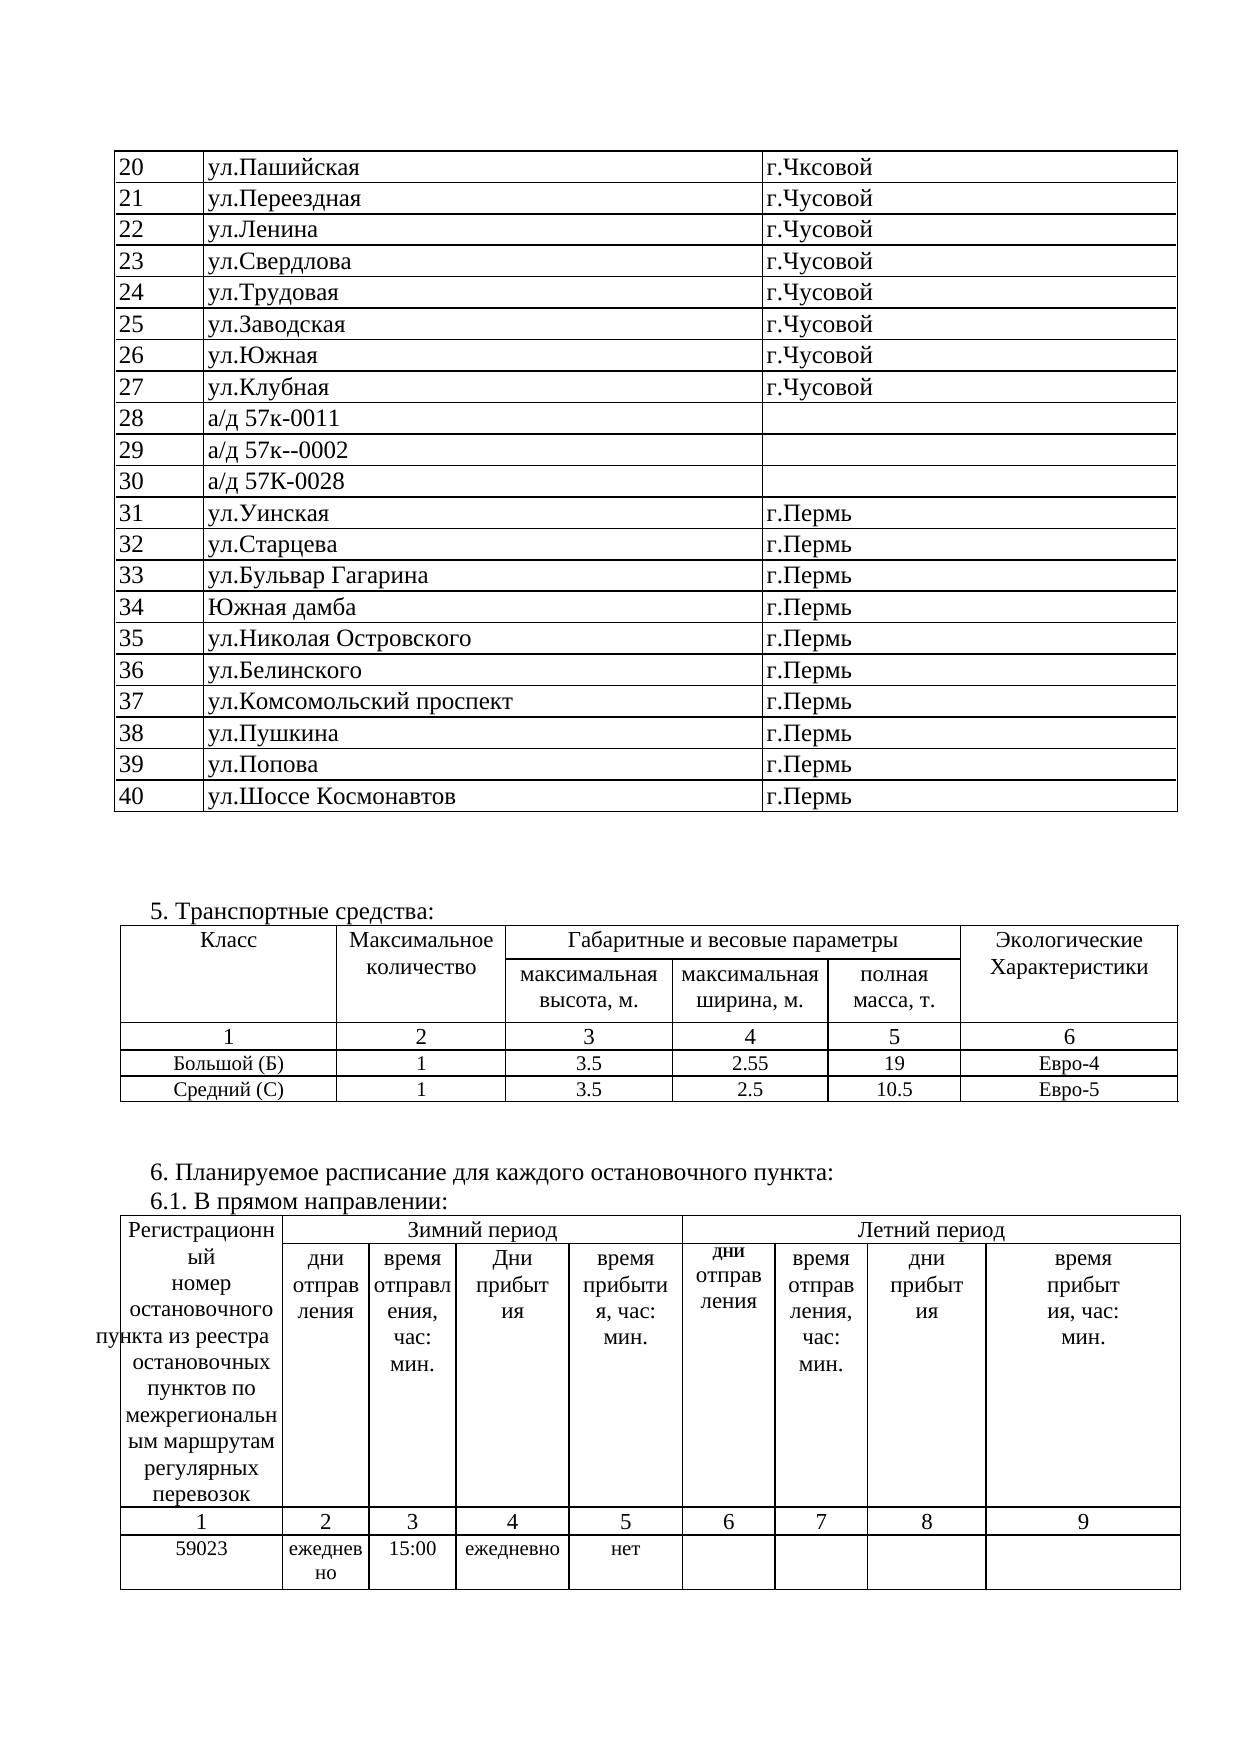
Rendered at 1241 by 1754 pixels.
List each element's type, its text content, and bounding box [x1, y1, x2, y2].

table_cell а/д 57к-0011 [204, 403, 762, 433]
table_cell [763, 465, 1177, 496]
table_cell 8 [868, 1508, 985, 1534]
table_cell Дни прибыт ия [457, 1244, 568, 1506]
table_cell нет [570, 1536, 682, 1588]
table_cell г.Чксовой [763, 152, 1177, 181]
table_cell г.Чусовой [763, 213, 1177, 244]
table_cell г.Пермь [763, 653, 1177, 685]
table_cell 21 [115, 183, 203, 213]
table_cell 33 [115, 560, 203, 590]
table_cell ул.Попова [204, 749, 762, 779]
table_cell 24 [115, 277, 203, 307]
table_cell 25 [115, 308, 203, 339]
table_cell г.Пермь [763, 716, 1177, 748]
table_cell г.Чусовой [763, 307, 1177, 339]
table_cell 19 [829, 1051, 960, 1075]
table_cell 23 [115, 245, 203, 276]
table_cell 20 [115, 152, 203, 181]
table_cell 39 [115, 749, 203, 779]
table_cell Евро-4 [961, 1051, 1177, 1075]
table_header Габаритные и весовые параметры [506, 926, 960, 958]
table_cell [868, 1536, 985, 1588]
table_cell ежедневно [457, 1536, 568, 1588]
table_cell а/д 57к--0002 [204, 435, 762, 464]
table_cell [683, 1536, 774, 1588]
table_header Экологические Характеристики [961, 926, 1177, 1021]
table_cell 3 [506, 1023, 672, 1049]
table_cell 38 [115, 717, 203, 748]
table_cell а/д 57К-0028 [204, 466, 762, 496]
table_cell ул.Уинская [204, 498, 762, 527]
table_cell Большой (Б) [121, 1051, 336, 1075]
table_cell 1 [337, 1077, 505, 1101]
table_cell дни отправ ления [283, 1244, 368, 1506]
table_cell ул.Ленина [204, 215, 762, 244]
table_header Максимальное количество [337, 926, 505, 1021]
table_cell 1 [121, 1508, 282, 1534]
table_cell 36 [115, 654, 203, 685]
table_cell г.Пермь [763, 559, 1177, 590]
table_cell ул.Бульвар Гагарина [204, 561, 762, 590]
table_cell ежедневно [283, 1536, 368, 1588]
table_cell 34 [115, 591, 203, 622]
table_cell 4 [457, 1508, 568, 1534]
table_cell ул.Трудовая [204, 277, 762, 307]
table_cell г.Пермь [763, 779, 1177, 811]
table_cell 1 [337, 1051, 505, 1075]
table_cell 2.5 [673, 1077, 827, 1101]
table_cell время отправ ления, час: мин. [776, 1244, 867, 1506]
table_cell г.Чусовой [763, 276, 1177, 307]
table_cell 5 [570, 1508, 682, 1534]
table_cell г.Чусовой [763, 339, 1177, 370]
table_cell 59023 [121, 1536, 282, 1588]
table_cell ул.Белинского [204, 655, 762, 685]
table_cell [763, 402, 1177, 433]
table_cell г.Чусовой [763, 244, 1177, 276]
table_cell ул.Шоссе Космонавтов [204, 781, 762, 811]
table_cell 28 [115, 403, 203, 433]
table_cell г.Пермь [763, 748, 1177, 779]
table_cell 7 [776, 1508, 867, 1534]
table_cell дни прибыт ия [868, 1244, 985, 1506]
table_cell 27 [115, 371, 203, 402]
table_cell г.Пермь [763, 685, 1177, 716]
table_cell ул.Переездная [204, 183, 762, 213]
table_cell ул.Заводская [204, 309, 762, 339]
text 6. Планируемое расписание для каждого остановочного пункта: [150, 1157, 1090, 1186]
table_header Летний период [683, 1216, 1180, 1243]
table_cell 2 [283, 1508, 368, 1534]
table_cell 22 [115, 214, 203, 244]
text 5. Транспортные средства: [150, 896, 1090, 925]
table_cell 32 [115, 529, 203, 559]
table_cell ДНИ отправ ления [683, 1244, 774, 1506]
table_cell 30 [115, 466, 203, 496]
table_header Класс [121, 926, 336, 1021]
table_cell г.Пермь [763, 496, 1177, 527]
table_cell ул.Комсомольский проспект [204, 686, 762, 716]
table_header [121, 1216, 282, 1506]
table_cell ул.Николая Островского [204, 623, 762, 653]
table_cell 3.5 [506, 1051, 672, 1075]
table_cell время прибыт ия, час: мин. [987, 1244, 1180, 1506]
table_cell 29 [115, 434, 203, 464]
table_cell [987, 1536, 1180, 1588]
table_cell 2.55 [673, 1051, 827, 1075]
table_cell 6 [961, 1023, 1177, 1049]
table_cell [776, 1536, 867, 1588]
table_cell 5 [829, 1023, 960, 1049]
table_cell максимальная высота, м. [506, 960, 672, 1021]
table_cell 2 [337, 1023, 505, 1049]
table_cell ул.Пушкина [204, 718, 762, 748]
table_cell г.Пермь [763, 590, 1177, 622]
table_cell 15:00 [370, 1536, 455, 1588]
table_cell г.Чусовой [763, 181, 1177, 213]
table_cell 37 [115, 686, 203, 716]
table_cell 26 [115, 340, 203, 370]
table_cell Средний (С) [121, 1077, 336, 1101]
table_cell ул.Клубная [204, 372, 762, 402]
table_header Зимний период [283, 1216, 682, 1243]
table_cell Евро-5 [961, 1077, 1177, 1101]
text 6.1. В прямом направлении: [150, 1186, 1090, 1215]
table_cell максимальная ширина, м. [673, 960, 827, 1021]
table_cell 4 [673, 1023, 827, 1049]
table_cell 1 [121, 1023, 336, 1049]
table_cell 10.5 [829, 1077, 960, 1101]
table_cell время отправл ения, час: мин. [370, 1244, 455, 1506]
table_cell Южная дамба [204, 592, 762, 622]
table_cell полная масса, т. [829, 960, 960, 1021]
table_cell 9 [987, 1508, 1180, 1534]
table_cell ул.Свердлова [204, 246, 762, 276]
table_cell ул.Южная [204, 340, 762, 370]
table_cell ул.Старцева [204, 529, 762, 559]
table_cell 3.5 [506, 1077, 672, 1101]
table_cell 6 [683, 1508, 774, 1534]
table_cell время прибыти я, час: мин. [570, 1244, 682, 1506]
table_cell г.Пермь [763, 528, 1177, 559]
table_cell [763, 433, 1177, 464]
table_cell 31 [115, 497, 203, 527]
table_cell ул.Пашийская [204, 152, 762, 181]
table_cell 3 [370, 1508, 455, 1534]
table_cell г.Чусовой [763, 370, 1177, 402]
table_cell 40 [115, 780, 203, 811]
table_cell г.Пермь [763, 622, 1177, 653]
table_cell 35 [115, 623, 203, 653]
